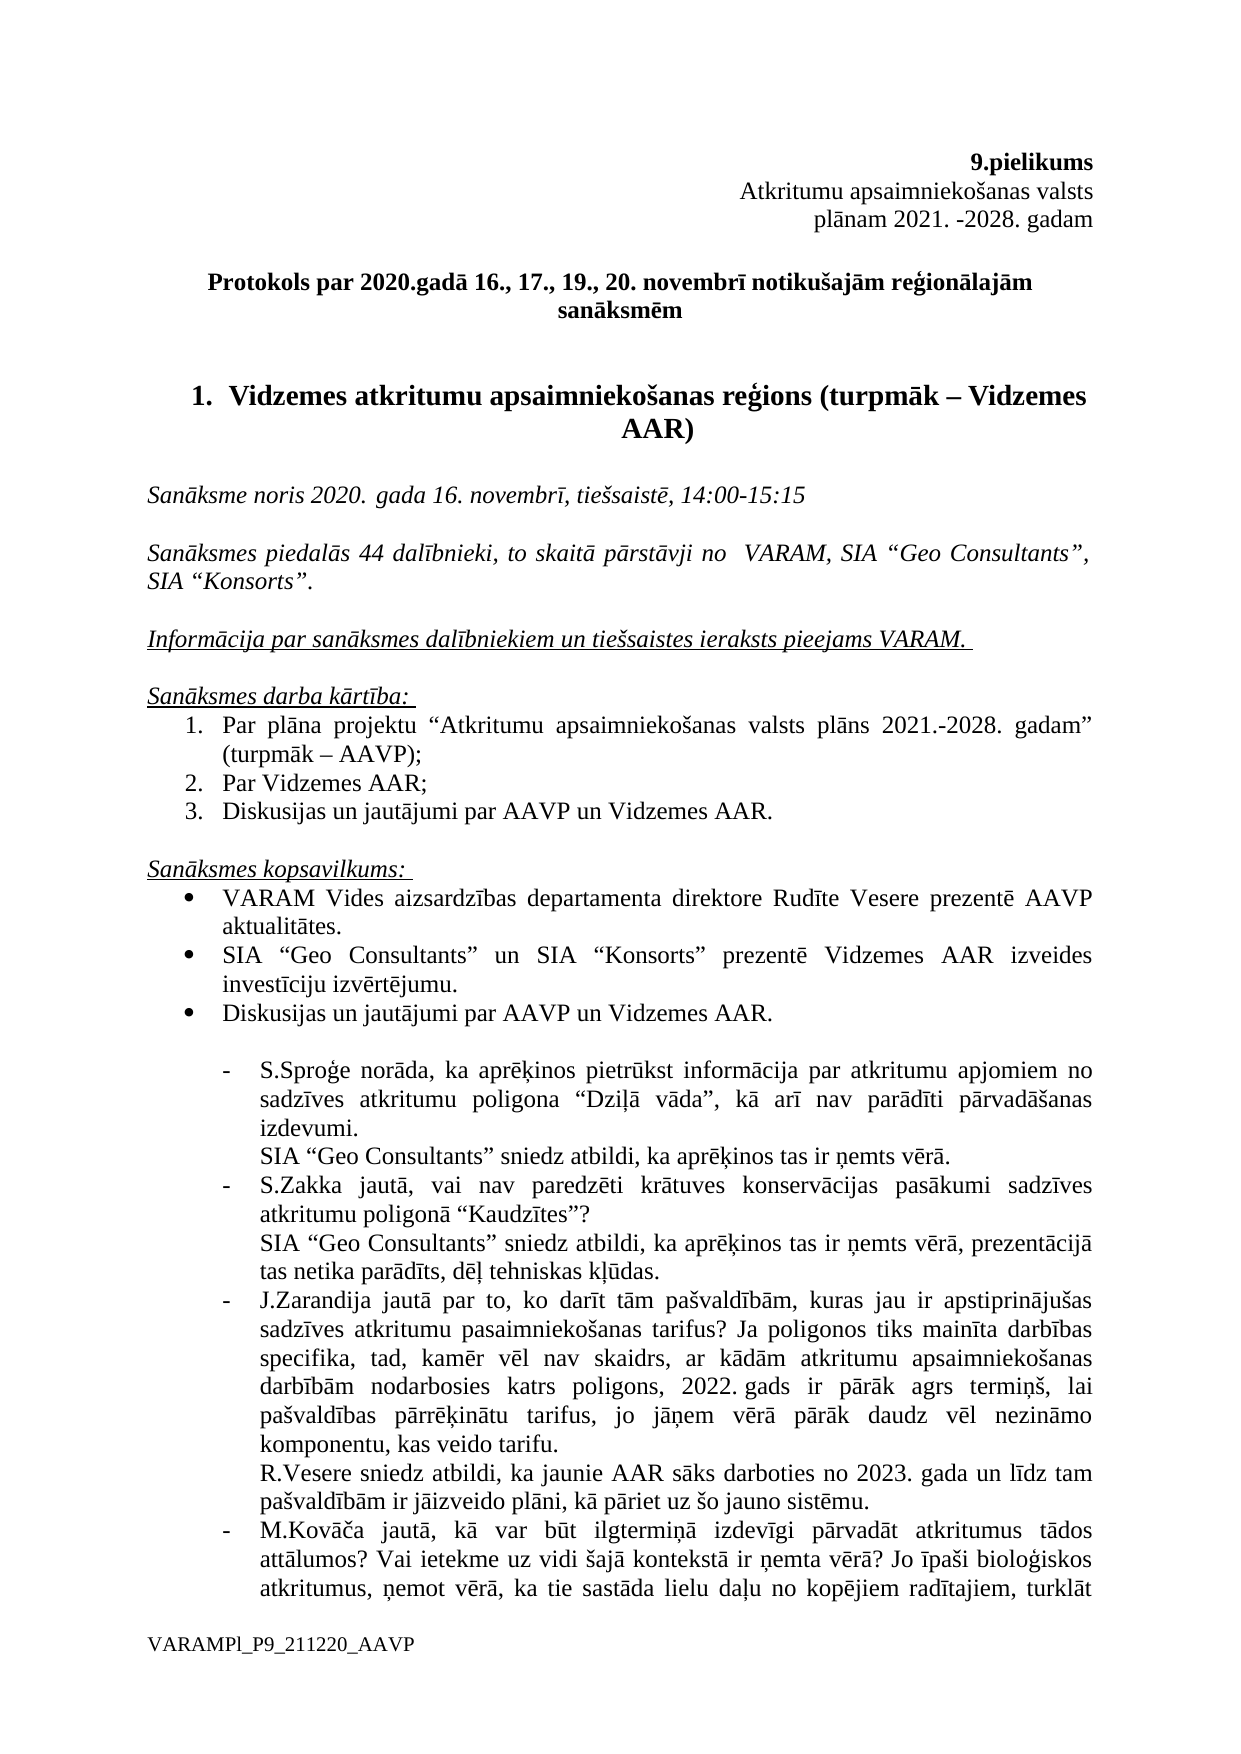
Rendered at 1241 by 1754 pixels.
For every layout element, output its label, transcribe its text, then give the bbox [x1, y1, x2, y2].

text Sanāksmes darba kārtība: [147, 681, 1093, 710]
subtitle Vidzemes atkritumu apsaimniekošanas reģions (turpmāk – Vidzemes AAR) [184, 378, 1093, 445]
text plānam 2021. -2028. gadam [147, 204, 1093, 233]
text R.Vesere sniedz atbildi, ka jaunie AAR sāks darboties no 2023. gada un līdz tam pašvaldībām ir jāizveido plāni, kā pāriet uz šo jauno sistēmu. [259, 1458, 1093, 1515]
list S.Sproģe norāda, ka aprēķinos pietrūkst informācija par atkritumu apjomiem no sadzīves atkritumu poligona “Dziļā vāda”, kā arī nav parādīti pārvadāšanas izdevumi. [222, 1055, 1093, 1141]
list S.Zakka jautā, vai nav paredzēti krātuves konservācijas pasākumi sadzīves atkritumu poligonā “Kaudzītes”? [222, 1170, 1093, 1228]
text SIA “Geo Consultants” sniedz atbildi, ka aprēķinos tas ir ņemts vērā, prezentācijā tas netika parādīts, dēļ tehniskas kļūdas. [259, 1228, 1093, 1285]
text Sanāksme noris 2020. gada 16. novembrī, tiešsaistē, 14:00-15:15 [147, 480, 1093, 509]
text SIA “Geo Consultants” sniedz atbildi, ka aprēķinos tas ir ņemts vērā. [259, 1141, 1093, 1170]
list Diskusijas un jautājumi par AAVP un Vidzemes AAR. [184, 796, 1093, 825]
list Diskusijas un jautājumi par AAVP un Vidzemes AAR. [184, 998, 1093, 1026]
text Atkritumu apsaimniekošanas valsts [147, 176, 1093, 204]
list SIA “Geo Consultants” un SIA “Konsorts” prezentē Vidzemes AAR izveides investīciju izvērtējumu. [184, 940, 1093, 998]
list Par Vidzemes AAR; [184, 768, 1093, 796]
list VARAM Vides aizsardzības departamenta direktore Rudīte Vesere prezentē AAVP aktualitātes. [184, 883, 1093, 940]
text 9.pielikums [147, 147, 1093, 176]
list Par plāna projektu “Atkritumu apsaimniekošanas valsts plāns 2021.-2028. gadam” (turpmāk – AAVP); [184, 710, 1093, 768]
text Protokols par 2020.gadā 16., 17., 19., 20. novembrī notikušajām reģionālajām sanāksmēm [147, 267, 1093, 324]
list J.Zarandija jautā par to, ko darīt tām pašvaldībām, kuras jau ir apstiprinājušas sadzīves atkritumu pasaimniekošanas tarifus? Ja poligonos tiks mainīta darbības specifika, tad, kamēr vēl nav skaidrs, ar kādām atkritumu apsaimniekošanas darbībām nodarbosies katrs poligons, 2022. gads ir pārāk agrs termiņš, lai pašvaldības pārrēķinātu tarifus, jo jāņem vērā pārāk daudz vēl nezināmo komponentu, kas veido tarifu. [222, 1285, 1093, 1458]
text Sanāksmes piedalās 44 dalībnieki, to skaitā pārstāvji no VARAM, SIA “Geo Consultants”, SIA “Konsorts”. [147, 538, 1093, 595]
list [222, 1515, 1093, 1601]
text Sanāksmes kopsavilkums: [147, 854, 1093, 883]
text Informācija par sanāksmes dalībniekiem un tiešsaistes ieraksts pieejams VARAM. [147, 624, 1093, 653]
